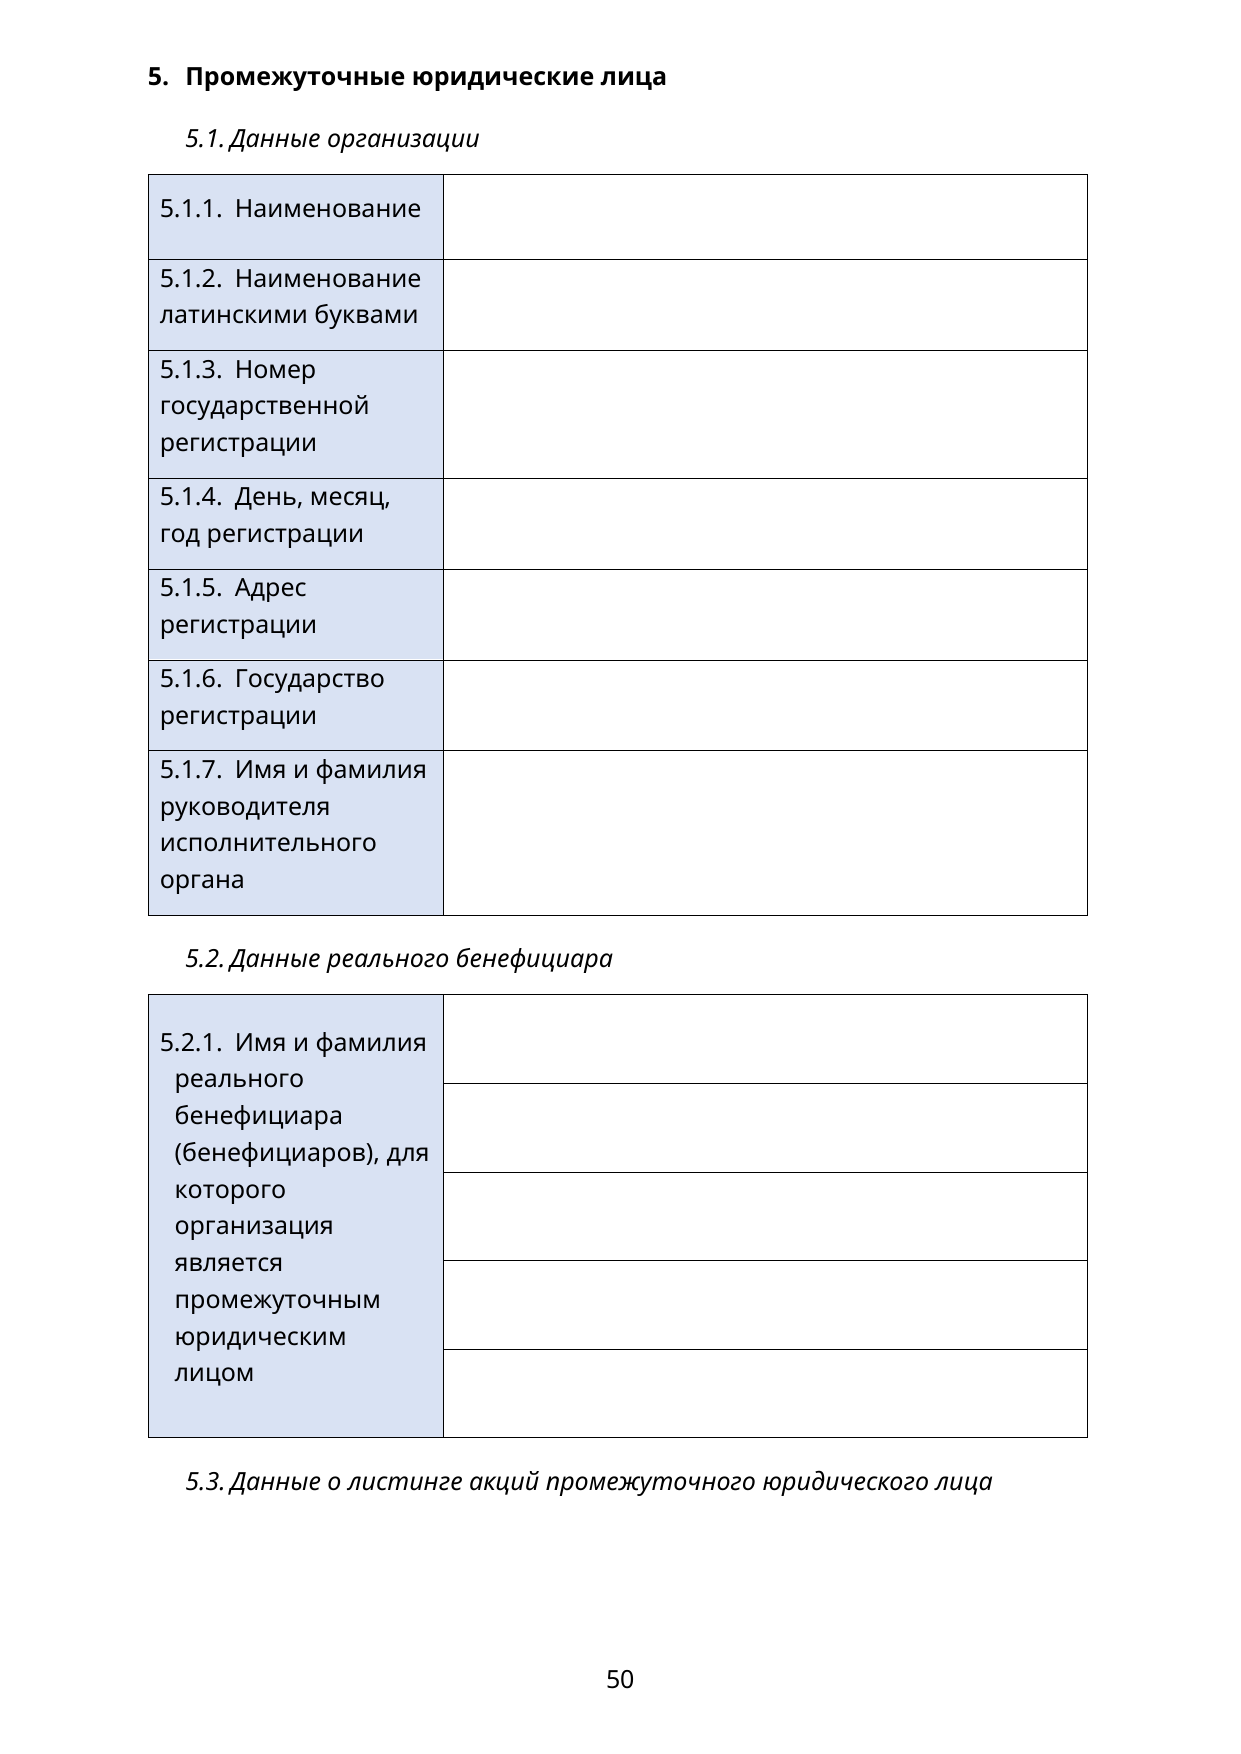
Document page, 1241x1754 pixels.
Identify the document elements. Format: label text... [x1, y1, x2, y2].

list Данные реального бенефициара [185, 941, 1092, 975]
table_header [444, 995, 1087, 1083]
list Промежуточные юридические лица [148, 59, 1092, 93]
table_cell [444, 1350, 1087, 1437]
table_header Наименование [149, 175, 443, 259]
list Данные организации [185, 121, 1092, 155]
table_cell [444, 1261, 1087, 1349]
table_cell Имя и фамилия руководителя исполнительного органа [149, 751, 443, 915]
list Данные о листинге акций промежуточного юридического лица [185, 1463, 1092, 1497]
table_cell [444, 661, 1087, 750]
table_cell [444, 479, 1087, 569]
table_cell [444, 1084, 1087, 1172]
table_cell Номер государственной регистрации [149, 351, 443, 478]
table_cell Наименование латинскими буквами [149, 260, 443, 350]
table_cell [444, 570, 1087, 659]
table_cell Адрес регистрации [149, 570, 443, 659]
table_cell [444, 351, 1087, 478]
table_header Имя и фамилия реального бенефициара (бенефициаров), для которого организация является промежуточным юридическим лицом [149, 995, 443, 1437]
table_cell [444, 751, 1087, 915]
table_cell Государство регистрации [149, 661, 443, 750]
table_cell [444, 260, 1087, 350]
table_cell День, месяц, год регистрации [149, 479, 443, 569]
table_cell [444, 1173, 1087, 1260]
table_header [444, 175, 1087, 259]
